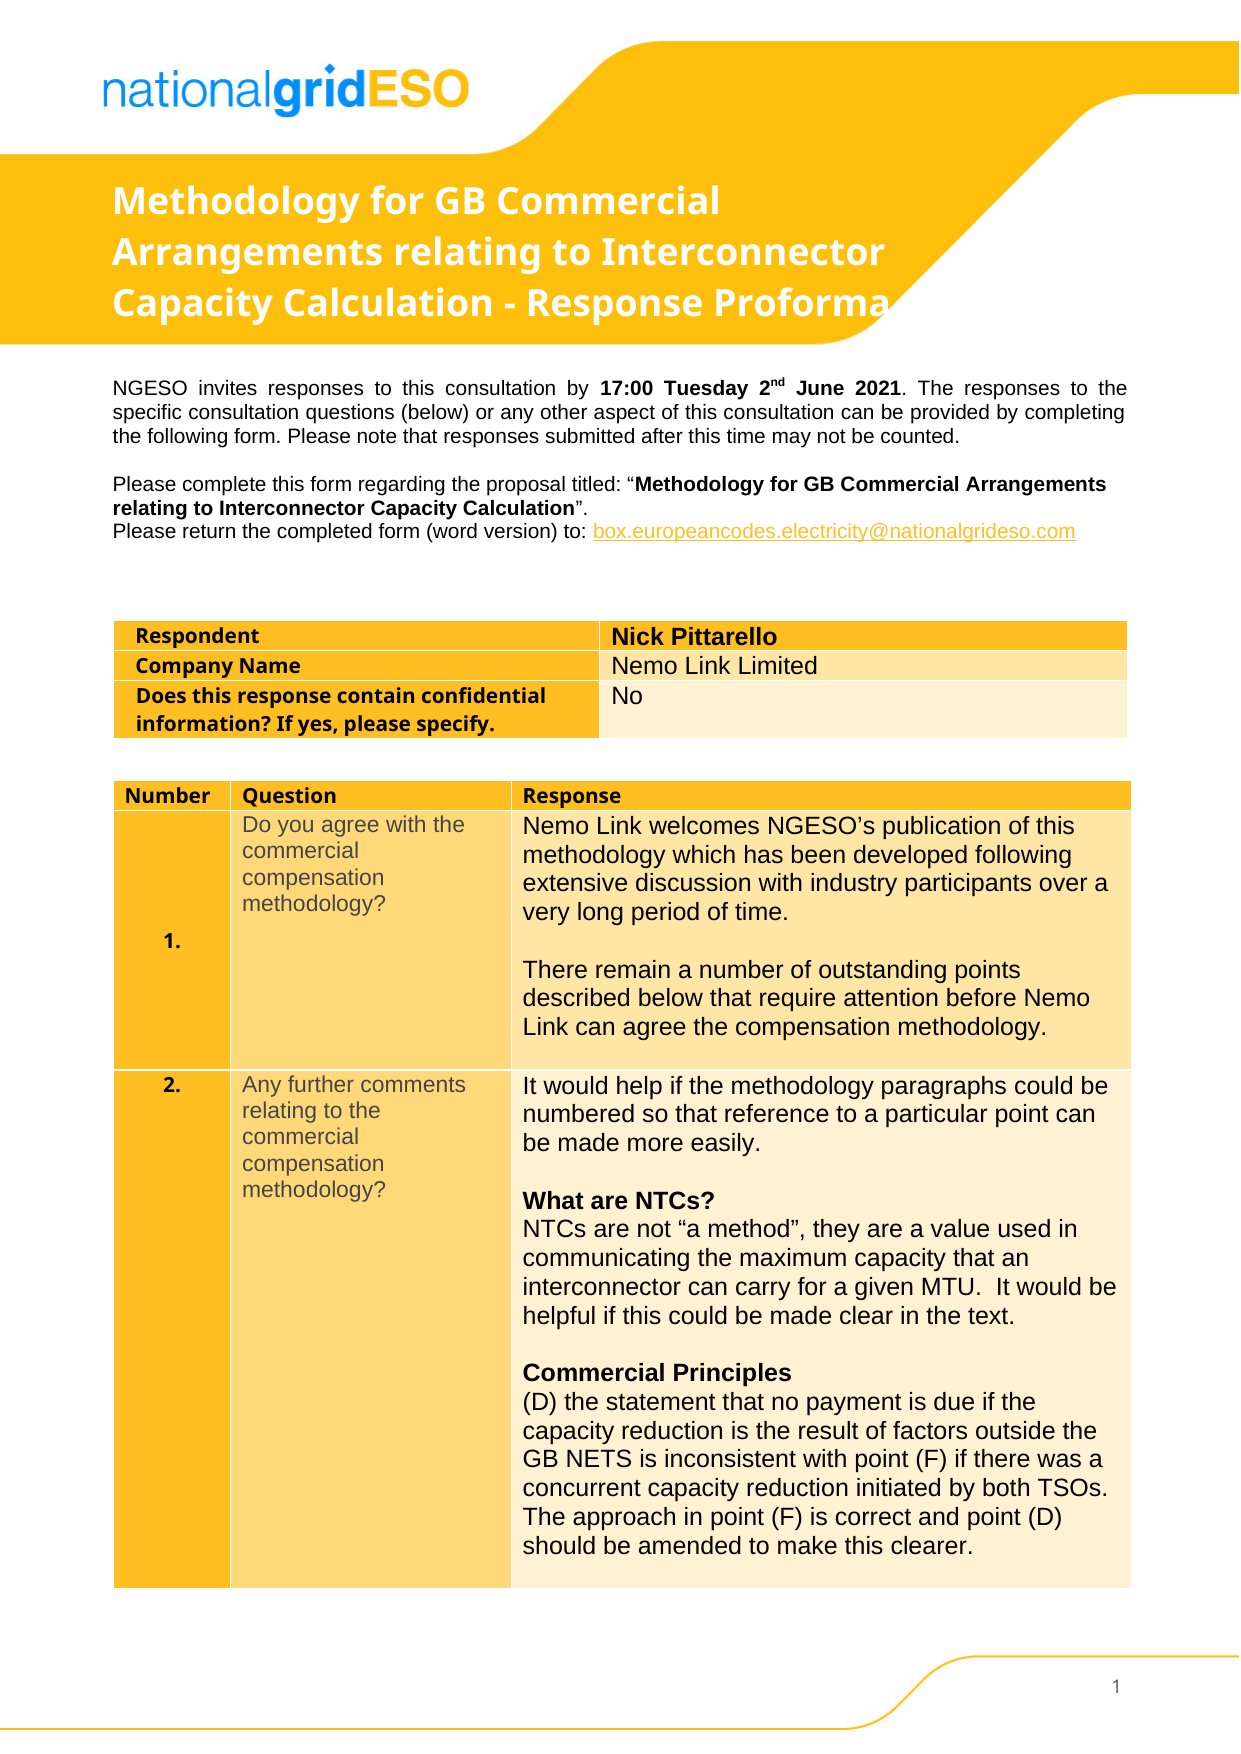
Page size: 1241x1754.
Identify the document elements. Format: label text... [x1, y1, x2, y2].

picture [0, 0, 1239, 1754]
table_cell Do you agree with the commercial compensation methodology? [231, 811, 511, 1069]
table_cell Nemo Link welcomes NGESO’s publication of this methodology which has been developed following extensive discussion with industry participants over a very long period of time. There remain a number of outstanding points described below that require attention before Nemo Link can agree the compensation methodology. [512, 811, 1131, 1069]
table_cell Nemo Link Limited [600, 651, 1127, 680]
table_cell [512, 1071, 1131, 1588]
table_header Question [231, 781, 511, 810]
table_cell 1. [114, 811, 230, 1069]
table_cell 2. [114, 1071, 230, 1588]
text NGESO invites responses to this consultation by 17:00 Tuesday 2nd June 2021. The responses to the specific consultation questions (below) or any other aspect of this consultation can be provided by completing the following form. Please note that responses submitted after this time may not be counted. [112, 376, 1128, 447]
text Please complete this form regarding the proposal titled: “Methodology for GB Commercial Arrangements relating to Interconnector Capacity Calculation”. [112, 471, 1128, 519]
table_cell [114, 681, 599, 738]
table_header Nick Pittarello [600, 621, 1127, 650]
table_header Respondent [114, 621, 599, 650]
table_cell Company Name [114, 651, 599, 680]
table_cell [231, 1071, 511, 1588]
table_cell No [600, 681, 1127, 738]
text Please return the completed form (word version) to: box.europeancodes.electricity@nationalgrideso.com [112, 519, 1128, 543]
table_header Number [114, 781, 230, 810]
title Methodology for GB Commercial Arrangements relating to Interconnector Capacity Calculation - Response Proforma [112, 174, 924, 328]
table_header Response [512, 781, 1131, 810]
